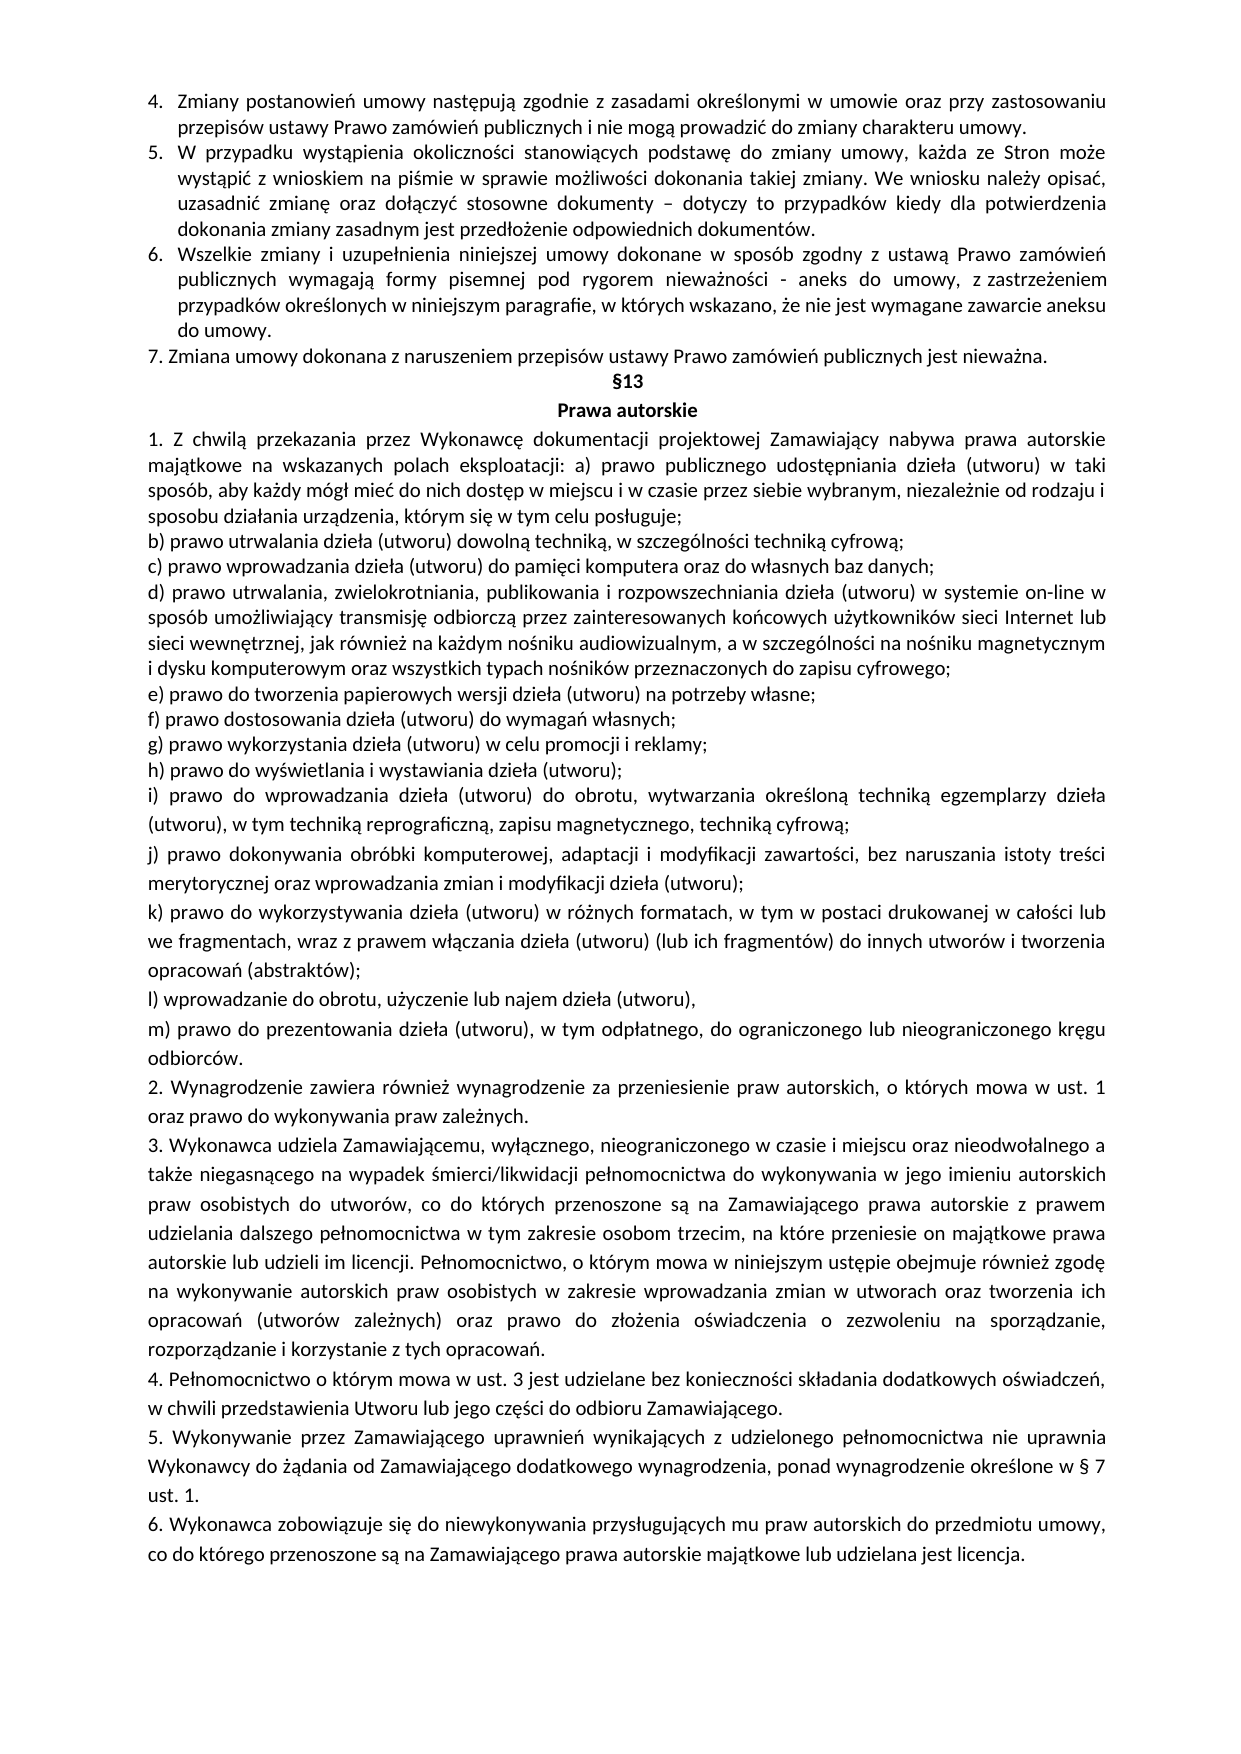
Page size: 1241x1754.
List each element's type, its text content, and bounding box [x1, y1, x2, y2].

text Prawa autorskie [148, 397, 1107, 423]
text h) prawo do wyświetlania i wystawiania dzieła (utworu); [148, 757, 1107, 782]
text 7. Zmiana umowy dokonana z naruszeniem przepisów ustawy Prawo zamówień publicznych jest nieważna. [148, 343, 1107, 368]
list W przypadku wystąpienia okoliczności stanowiących podstawę do zmiany umowy, każda ze Stron może wystąpić z wnioskiem na piśmie w sprawie możliwości dokonania takiej zmiany. We wniosku należy opisać, uzasadnić zmianę oraz dołączyć stosowne dokumenty – dotyczy to przypadków kiedy dla potwierdzenia dokonania zmiany zasadnym jest przedłożenie odpowiednich dokumentów. [148, 139, 1107, 241]
text k) prawo do wykorzystywania dzieła (utworu) w różnych formatach, w tym w postaci drukowanej w całości lub we fragmentach, wraz z prawem włączania dzieła (utworu) (lub ich fragmentów) do innych utworów i tworzenia opracowań (abstraktów); [148, 899, 1107, 983]
text d) prawo utrwalania, zwielokrotniania, publikowania i rozpowszechniania dzieła (utworu) w systemie on-line w sposób umożliwiający transmisję odbiorczą przez zainteresowanych końcowych użytkowników sieci Internet lub sieci wewnętrznej, jak również na każdym nośniku audiowizualnym, a w szczególności na nośniku magnetycznym i dysku komputerowym oraz wszystkich typach nośników przeznaczonych do zapisu cyfrowego; [148, 579, 1107, 681]
text b) prawo utrwalania dzieła (utworu) dowolną techniką, w szczególności techniką cyfrową; [148, 528, 1107, 554]
text m) prawo do prezentowania dzieła (utworu), w tym odpłatnego, do ograniczonego lub nieograniczonego kręgu odbiorców. [148, 1016, 1107, 1070]
text 1. Z chwilą przekazania przez Wykonawcę dokumentacji projektowej Zamawiający nabywa prawa autorskie majątkowe na wskazanych polach eksploatacji: a) prawo publicznego udostępniania dzieła (utworu) w taki sposób, aby każdy mógł mieć do nich dostęp w miejscu i w czasie przez siebie wybranym, niezależnie od rodzaju i sposobu działania urządzenia, którym się w tym celu posługuje; [148, 427, 1107, 528]
text 4. Pełnomocnictwo o którym mowa w ust. 3 jest udzielane bez konieczności składania dodatkowych oświadczeń, w chwili przedstawienia Utworu lub jego części do odbioru Zamawiającego. [148, 1366, 1107, 1420]
text §13 [148, 368, 1107, 394]
text 5. Wykonywanie przez Zamawiającego uprawnień wynikających z udzielonego pełnomocnictwa nie uprawnia Wykonawcy do żądania od Zamawiającego dodatkowego wynagrodzenia, ponad wynagrodzenie określone w § 7 ust. 1. [148, 1424, 1107, 1508]
text j) prawo dokonywania obróbki komputerowej, adaptacji i modyfikacji zawartości, bez naruszania istoty treści merytorycznej oraz wprowadzania zmian i modyfikacji dzieła (utworu); [148, 841, 1107, 895]
text c) prawo wprowadzania dzieła (utworu) do pamięci komputera oraz do własnych baz danych; [148, 554, 1107, 579]
text 6. Wykonawca zobowiązuje się do niewykonywania przysługujących mu praw autorskich do przedmiotu umowy, co do którego przenoszone są na Zamawiającego prawa autorskie majątkowe lub udzielana jest licencja. [148, 1512, 1107, 1566]
text f) prawo dostosowania dzieła (utworu) do wymagań własnych; [148, 706, 1107, 732]
text g) prawo wykorzystania dzieła (utworu) w celu promocji i reklamy; [148, 732, 1107, 757]
text 2. Wynagrodzenie zawiera również wynagrodzenie za przeniesienie praw autorskich, o których mowa w ust. 1 oraz prawo do wykonywania praw zależnych. [148, 1074, 1107, 1129]
list Wszelkie zmiany i uzupełnienia niniejszej umowy dokonane w sposób zgodny z ustawą Prawo zamówień publicznych wymagają formy pisemnej pod rygorem nieważności - aneks do umowy, z zastrzeżeniem przypadków określonych w niniejszym paragrafie, w których wskazano, że nie jest wymagane zawarcie aneksu do umowy. [148, 241, 1107, 343]
text 3. Wykonawca udziela Zamawiającemu, wyłącznego, nieograniczonego w czasie i miejscu oraz nieodwołalnego a także niegasnącego na wypadek śmierci/likwidacji pełnomocnictwa do wykonywania w jego imieniu autorskich praw osobistych do utworów, co do których przenoszone są na Zamawiającego prawa autorskie z prawem udzielania dalszego pełnomocnictwa w tym zakresie osobom trzecim, na które przeniesie on majątkowe prawa autorskie lub udzieli im licencji. Pełnomocnictwo, o którym mowa w niniejszym ustępie obejmuje również zgodę na wykonywanie autorskich praw osobistych w zakresie wprowadzania zmian w utworach oraz tworzenia ich opracowań (utworów zależnych) oraz prawo do złożenia oświadczenia o zezwoleniu na sporządzanie, rozporządzanie i korzystanie z tych opracowań. [148, 1132, 1107, 1362]
list Zmiany postanowień umowy następują zgodnie z zasadami określonymi w umowie oraz przy zastosowaniu przepisów ustawy Prawo zamówień publicznych i nie mogą prowadzić do zmiany charakteru umowy. [148, 89, 1107, 139]
text e) prawo do tworzenia papierowych wersji dzieła (utworu) na potrzeby własne; [148, 681, 1107, 706]
text i) prawo do wprowadzania dzieła (utworu) do obrotu, wytwarzania określoną techniką egzemplarzy dzieła (utworu), w tym techniką reprograficzną, zapisu magnetycznego, techniką cyfrową; [148, 782, 1107, 837]
text l) wprowadzanie do obrotu, użyczenie lub najem dzieła (utworu), [148, 987, 1107, 1012]
